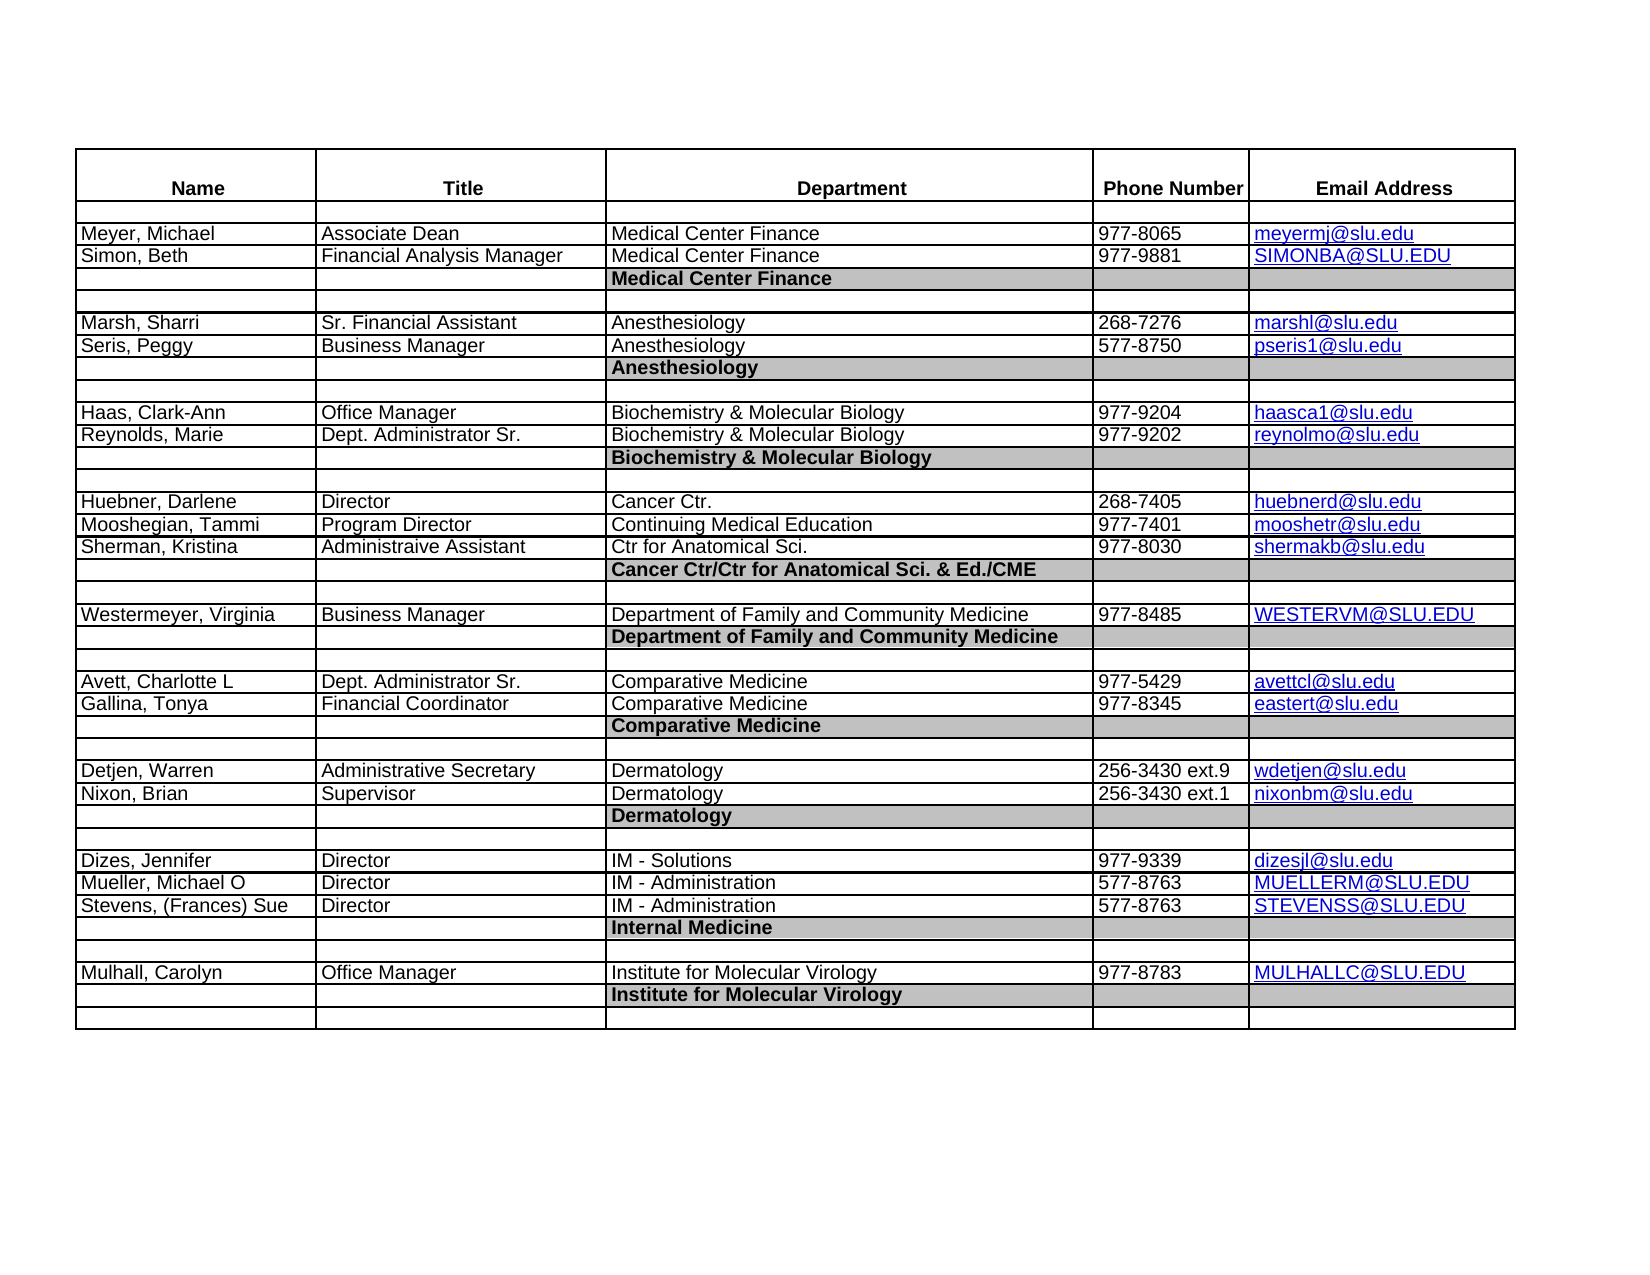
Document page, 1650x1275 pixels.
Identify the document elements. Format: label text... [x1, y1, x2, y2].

table_cell [1094, 717, 1248, 737]
table_cell [317, 1008, 605, 1028]
table_cell 977-8783 [1094, 963, 1248, 983]
table_cell [607, 739, 1092, 759]
table_cell Internal Medicine [607, 918, 1092, 938]
table_cell 268-7405 [1094, 493, 1248, 513]
table_cell [1094, 1008, 1248, 1028]
table_cell Department of Family and Community Medicine [607, 627, 1092, 647]
table_cell Mooshegian, Tammi [77, 515, 315, 535]
table_cell [317, 717, 605, 737]
table_cell 977-5429 [1094, 672, 1248, 692]
table_cell Seris, Peggy [77, 336, 315, 356]
table_cell huebnerd@slu.edu [1250, 493, 1514, 513]
table_cell [1250, 560, 1514, 580]
table_cell Anesthesiology [607, 358, 1092, 379]
table_cell meyermj@slu.edu [1250, 224, 1514, 244]
table_cell Program Director [317, 515, 605, 535]
table_cell eastert@slu.edu [1250, 694, 1514, 714]
table_cell [607, 1008, 1092, 1028]
table_cell Business Manager [317, 336, 605, 356]
table_cell Haas, Clark-Ann [77, 403, 315, 423]
table_cell Medical Center Finance [607, 269, 1092, 289]
table_cell 977-8065 [1094, 224, 1248, 244]
table_cell IM - Solutions [607, 851, 1092, 871]
table_cell Director [317, 874, 605, 894]
table_cell Anesthesiology [607, 336, 1092, 356]
table_header Name [77, 150, 315, 199]
table_cell Director [317, 851, 605, 871]
table_cell Biochemistry & Molecular Biology [607, 403, 1092, 423]
table_cell [317, 560, 605, 580]
table_cell 977-8030 [1094, 538, 1248, 558]
table_cell [1250, 650, 1514, 670]
table_cell Dept. Administrator Sr. [317, 426, 605, 446]
table_cell [1250, 739, 1514, 759]
table_cell Nixon, Brian [77, 784, 315, 804]
table_cell Avett, Charlotte L [77, 672, 315, 692]
table_cell [1094, 560, 1248, 580]
table_cell [607, 582, 1092, 603]
table_cell Continuing Medical Education [607, 515, 1092, 535]
table_cell Reynolds, Marie [77, 426, 315, 446]
table_cell 577-8763 [1094, 874, 1248, 894]
table_cell [77, 627, 315, 647]
table_cell Director [317, 896, 605, 916]
table_cell [1250, 269, 1514, 289]
table_cell Associate Dean [317, 224, 605, 244]
table_cell Business Manager [317, 605, 605, 625]
table_cell SIMONBA@SLU.EDU [1250, 246, 1514, 267]
table_cell reynolmo@slu.edu [1250, 426, 1514, 446]
table_cell MULHALLC@SLU.EDU [1250, 963, 1514, 983]
table_cell [77, 941, 315, 961]
table_cell Office Manager [317, 403, 605, 423]
table_cell 268-7276 [1094, 314, 1248, 334]
table_cell [77, 291, 315, 311]
table_cell [1250, 291, 1514, 311]
table_cell [607, 941, 1092, 961]
table_cell [317, 582, 605, 603]
table_cell [1250, 470, 1514, 491]
table_cell 577-8750 [1094, 336, 1248, 356]
table_cell [1094, 269, 1248, 289]
table_cell 256-3430 ext.9 [1094, 761, 1248, 782]
table_cell Office Manager [317, 963, 605, 983]
table_cell [317, 985, 605, 1006]
table_cell [317, 358, 605, 379]
table_cell [317, 202, 605, 222]
table_cell [1094, 291, 1248, 311]
table_cell [77, 806, 315, 827]
table_cell Marsh, Sharri [77, 314, 315, 334]
table_cell [1094, 829, 1248, 849]
table_cell [607, 650, 1092, 670]
table_cell haasca1@slu.edu [1250, 403, 1514, 423]
table_cell [1094, 941, 1248, 961]
table_cell Dizes, Jennifer [77, 851, 315, 871]
table_cell Administraive Assistant [317, 538, 605, 558]
table_cell [1094, 582, 1248, 603]
table_cell Meyer, Michael [77, 224, 315, 244]
table_cell [1094, 806, 1248, 827]
table_cell Biochemistry & Molecular Biology [607, 426, 1092, 446]
table_header Email Address [1250, 150, 1514, 199]
table_cell shermakb@slu.edu [1250, 538, 1514, 558]
table_cell [607, 829, 1092, 849]
table_cell MUELLERM@SLU.EDU [1250, 874, 1514, 894]
table_cell [1094, 202, 1248, 222]
table_cell IM - Administration [607, 896, 1092, 916]
table_cell [1250, 1008, 1514, 1028]
table_cell Dermatology [607, 784, 1092, 804]
table_header Phone Number [1094, 150, 1248, 199]
table_cell Institute for Molecular Virology [607, 985, 1092, 1006]
table_cell [77, 269, 315, 289]
table_cell [317, 381, 605, 401]
table_cell [1250, 381, 1514, 401]
table_cell [1250, 985, 1514, 1006]
table_cell [1250, 829, 1514, 849]
table_cell [317, 627, 605, 647]
table_cell [77, 650, 315, 670]
table_cell nixonbm@slu.edu [1250, 784, 1514, 804]
table_cell [1250, 918, 1514, 938]
table_cell Dermatology [607, 806, 1092, 827]
table_cell 977-7401 [1094, 515, 1248, 535]
table_cell Stevens, (Frances) Sue [77, 896, 315, 916]
table_cell mooshetr@slu.edu [1250, 515, 1514, 535]
table_cell Medical Center Finance [607, 224, 1092, 244]
table_cell [77, 829, 315, 849]
table_cell Comparative Medicine [607, 694, 1092, 714]
table_cell [1250, 358, 1514, 379]
table_cell [77, 448, 315, 468]
table_cell [77, 560, 315, 580]
table_cell [1094, 470, 1248, 491]
table_cell [1094, 985, 1248, 1006]
table_cell Institute for Molecular Virology [607, 963, 1092, 983]
table_cell [1250, 582, 1514, 603]
table_cell Biochemistry & Molecular Biology [607, 448, 1092, 468]
table_cell [77, 470, 315, 491]
table_cell [77, 582, 315, 603]
table_cell 977-8345 [1094, 694, 1248, 714]
table_cell pseris1@slu.edu [1250, 336, 1514, 356]
table_cell [1250, 627, 1514, 647]
table_cell [1094, 358, 1248, 379]
table_cell [1094, 918, 1248, 938]
table_header Title [317, 150, 605, 199]
table_cell [1250, 806, 1514, 827]
table_cell [317, 470, 605, 491]
table_cell 256-3430 ext.1 [1094, 784, 1248, 804]
table_cell Comparative Medicine [607, 717, 1092, 737]
table_cell [317, 918, 605, 938]
table_header Department [607, 150, 1092, 199]
table_cell [77, 202, 315, 222]
table_cell [1094, 381, 1248, 401]
table_cell [317, 829, 605, 849]
table_cell [77, 985, 315, 1006]
table_cell Simon, Beth [77, 246, 315, 267]
table_cell IM - Administration [607, 874, 1092, 894]
table_cell Financial Analysis Manager [317, 246, 605, 267]
table_cell Ctr for Anatomical Sci. [607, 538, 1092, 558]
table_cell [607, 381, 1092, 401]
table_cell [317, 650, 605, 670]
table_cell Dermatology [607, 761, 1092, 782]
table_cell Huebner, Darlene [77, 493, 315, 513]
table_cell [1094, 448, 1248, 468]
table_cell marshl@slu.edu [1250, 314, 1514, 334]
table_cell Mueller, Michael O [77, 874, 315, 894]
table_cell Director [317, 493, 605, 513]
table_cell 977-9881 [1094, 246, 1248, 267]
table_cell 577-8763 [1094, 896, 1248, 916]
table_cell [1250, 202, 1514, 222]
table_cell Cancer Ctr/Ctr for Anatomical Sci. & Ed./CME [607, 560, 1092, 580]
table_cell Detjen, Warren [77, 761, 315, 782]
table_cell [77, 381, 315, 401]
table_cell Cancer Ctr. [607, 493, 1092, 513]
table_cell [317, 941, 605, 961]
table_cell dizesjl@slu.edu [1250, 851, 1514, 871]
table_cell [1250, 448, 1514, 468]
table_cell [1250, 941, 1514, 961]
table_cell [77, 918, 315, 938]
table_cell [317, 739, 605, 759]
table_cell [317, 806, 605, 827]
table_cell [1094, 650, 1248, 670]
table_cell [317, 269, 605, 289]
table_cell [1094, 739, 1248, 759]
table_cell 977-8485 [1094, 605, 1248, 625]
table_cell avettcl@slu.edu [1250, 672, 1514, 692]
table_cell 977-9339 [1094, 851, 1248, 871]
table_cell Sherman, Kristina [77, 538, 315, 558]
table_cell Anesthesiology [607, 314, 1092, 334]
table_cell [77, 717, 315, 737]
table_cell [1250, 717, 1514, 737]
table_cell Administrative Secretary [317, 761, 605, 782]
table_cell Supervisor [317, 784, 605, 804]
table_cell Gallina, Tonya [77, 694, 315, 714]
table_cell Medical Center Finance [607, 246, 1092, 267]
table_cell [77, 358, 315, 379]
table_cell Dept. Administrator Sr. [317, 672, 605, 692]
table_cell Westermeyer, Virginia [77, 605, 315, 625]
table_cell [607, 291, 1092, 311]
table_cell Comparative Medicine [607, 672, 1092, 692]
table_cell STEVENSS@SLU.EDU [1250, 896, 1514, 916]
table_cell 977-9204 [1094, 403, 1248, 423]
table_cell [317, 291, 605, 311]
table_cell Sr. Financial Assistant [317, 314, 605, 334]
table_cell Mulhall, Carolyn [77, 963, 315, 983]
table_cell 977-9202 [1094, 426, 1248, 446]
table_cell [317, 448, 605, 468]
table_cell [77, 739, 315, 759]
table_cell [607, 202, 1092, 222]
table_cell [607, 470, 1092, 491]
table_cell Department of Family and Community Medicine [607, 605, 1092, 625]
table_cell wdetjen@slu.edu [1250, 761, 1514, 782]
table_cell [77, 1008, 315, 1028]
table_cell [1094, 627, 1248, 647]
table_cell Financial Coordinator [317, 694, 605, 714]
table_cell WESTERVM@SLU.EDU [1250, 605, 1514, 625]
